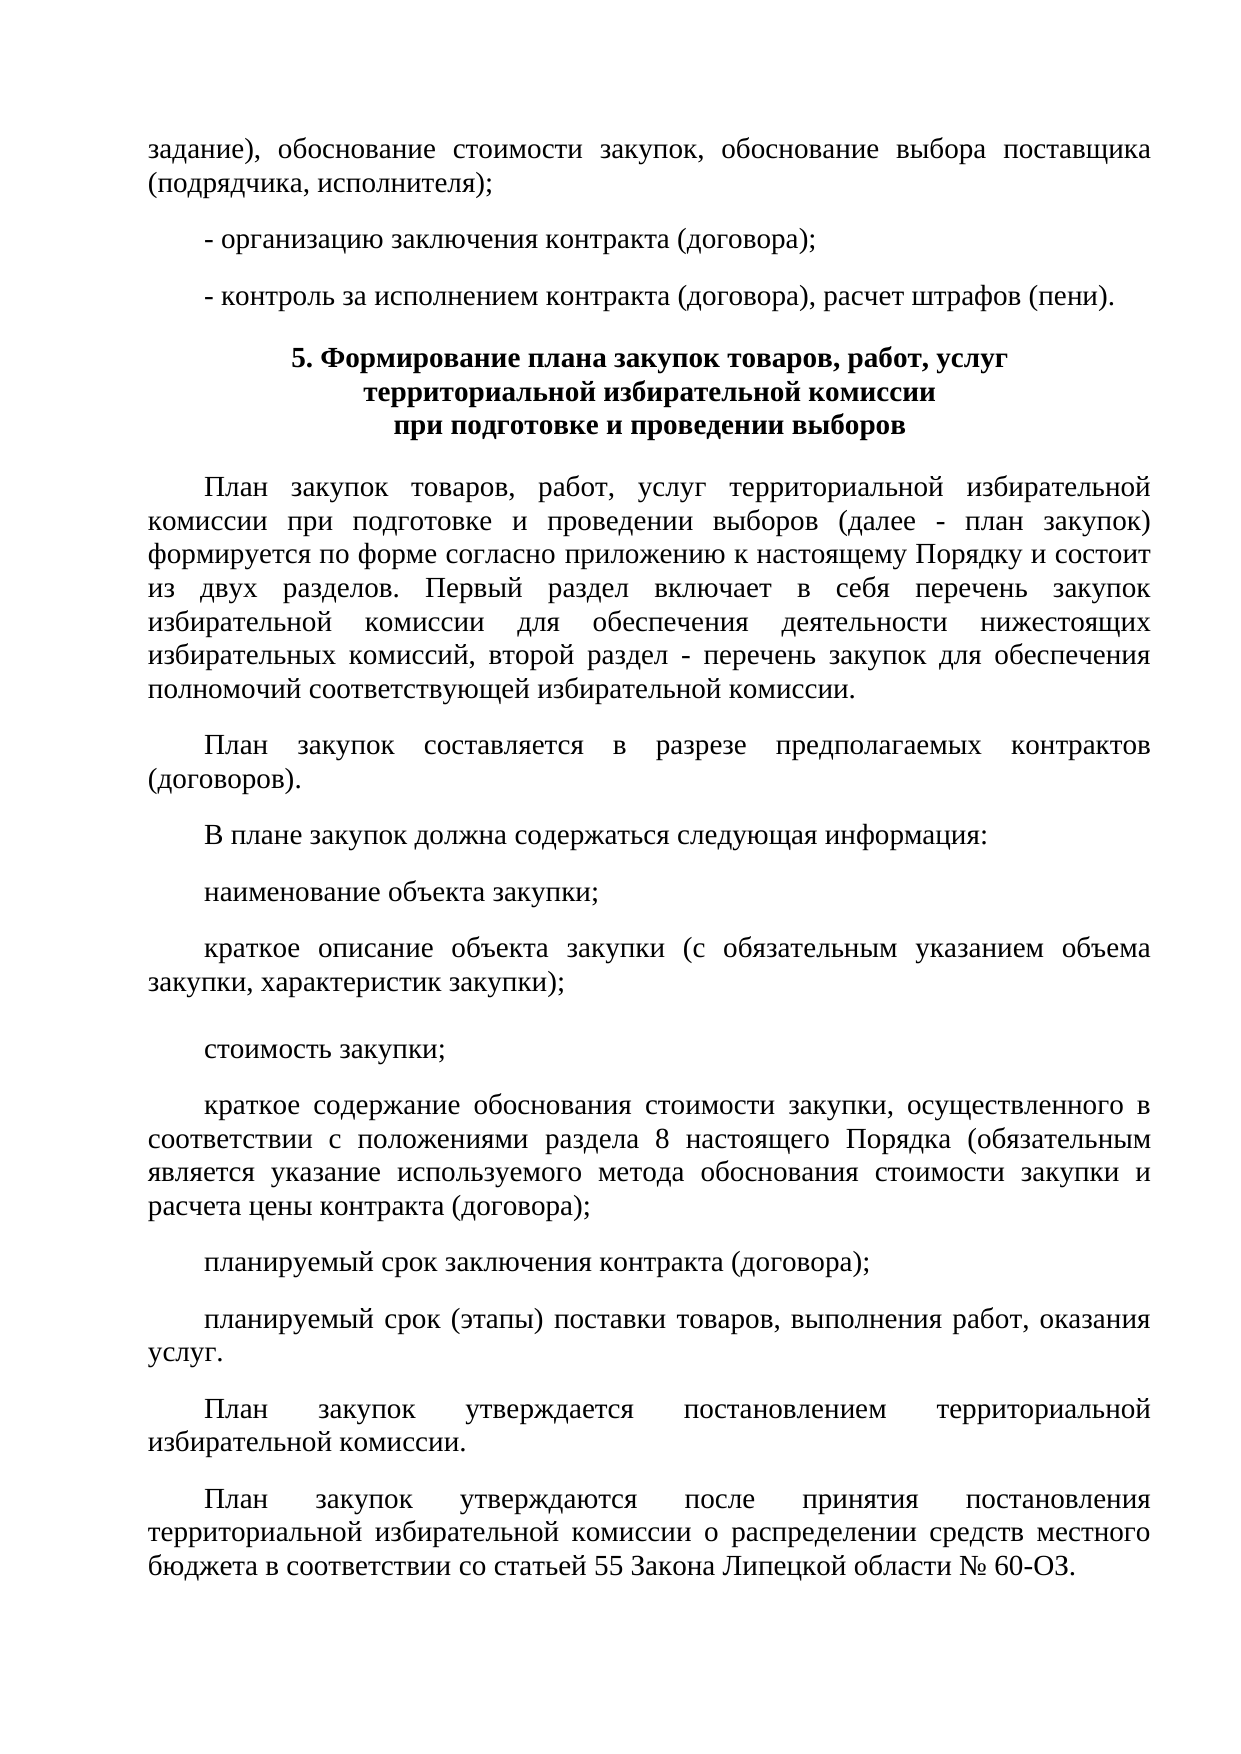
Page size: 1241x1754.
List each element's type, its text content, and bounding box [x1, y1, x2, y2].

text План закупок составляется в разрезе предполагаемых контрактов (договоров). [148, 727, 1152, 794]
text наименование объекта закупки; [148, 874, 1152, 907]
text краткое содержание обоснования стоимости закупки, осуществленного в соответствии с положениями раздела 8 настоящего Порядка (обязательным является указание используемого метода обоснования стоимости закупки и расчета цены контракта (договора); [148, 1087, 1152, 1221]
text - организацию заключения контракта (договора); [148, 221, 1152, 255]
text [148, 131, 1152, 198]
title при подготовке и проведении выборов [148, 407, 1152, 441]
text В плане закупок должна содержаться следующая информация: [148, 817, 1152, 851]
title 5. Формирование плана закупок товаров, работ, услуг [148, 340, 1152, 374]
title территориальной избирательной комиссии [148, 374, 1152, 407]
text краткое описание объекта закупки (с обязательным указанием объема закупки, характеристик закупки); [148, 930, 1152, 997]
text План закупок утверждаются после принятия постановления территориальной избирательной комиссии о распределении средств местного бюджета в соответствии со статьей 55 Закона Липецкой области № 60-ОЗ. [148, 1481, 1152, 1581]
text планируемый срок (этапы) поставки товаров, выполнения работ, оказания услуг. [148, 1301, 1152, 1368]
text планируемый срок заключения контракта (договора); [148, 1244, 1152, 1278]
text План закупок товаров, работ, услуг территориальной избирательной комиссии при подготовке и проведении выборов (далее - план закупок) формируется по форме согласно приложению к настоящему Порядку и состоит из двух разделов. Первый раздел включает в себя перечень закупок избирательной комиссии для обеспечения деятельности нижестоящих избирательных комиссий, второй раздел - перечень закупок для обеспечения полномочий соответствующей избирательной комиссии. [148, 469, 1152, 704]
text стоимость закупки; [148, 1031, 1152, 1064]
text - контроль за исполнением контракта (договора), расчет штрафов (пени). [148, 278, 1152, 311]
text План закупок утверждается постановлением территориальной избирательной комиссии. [148, 1391, 1152, 1458]
